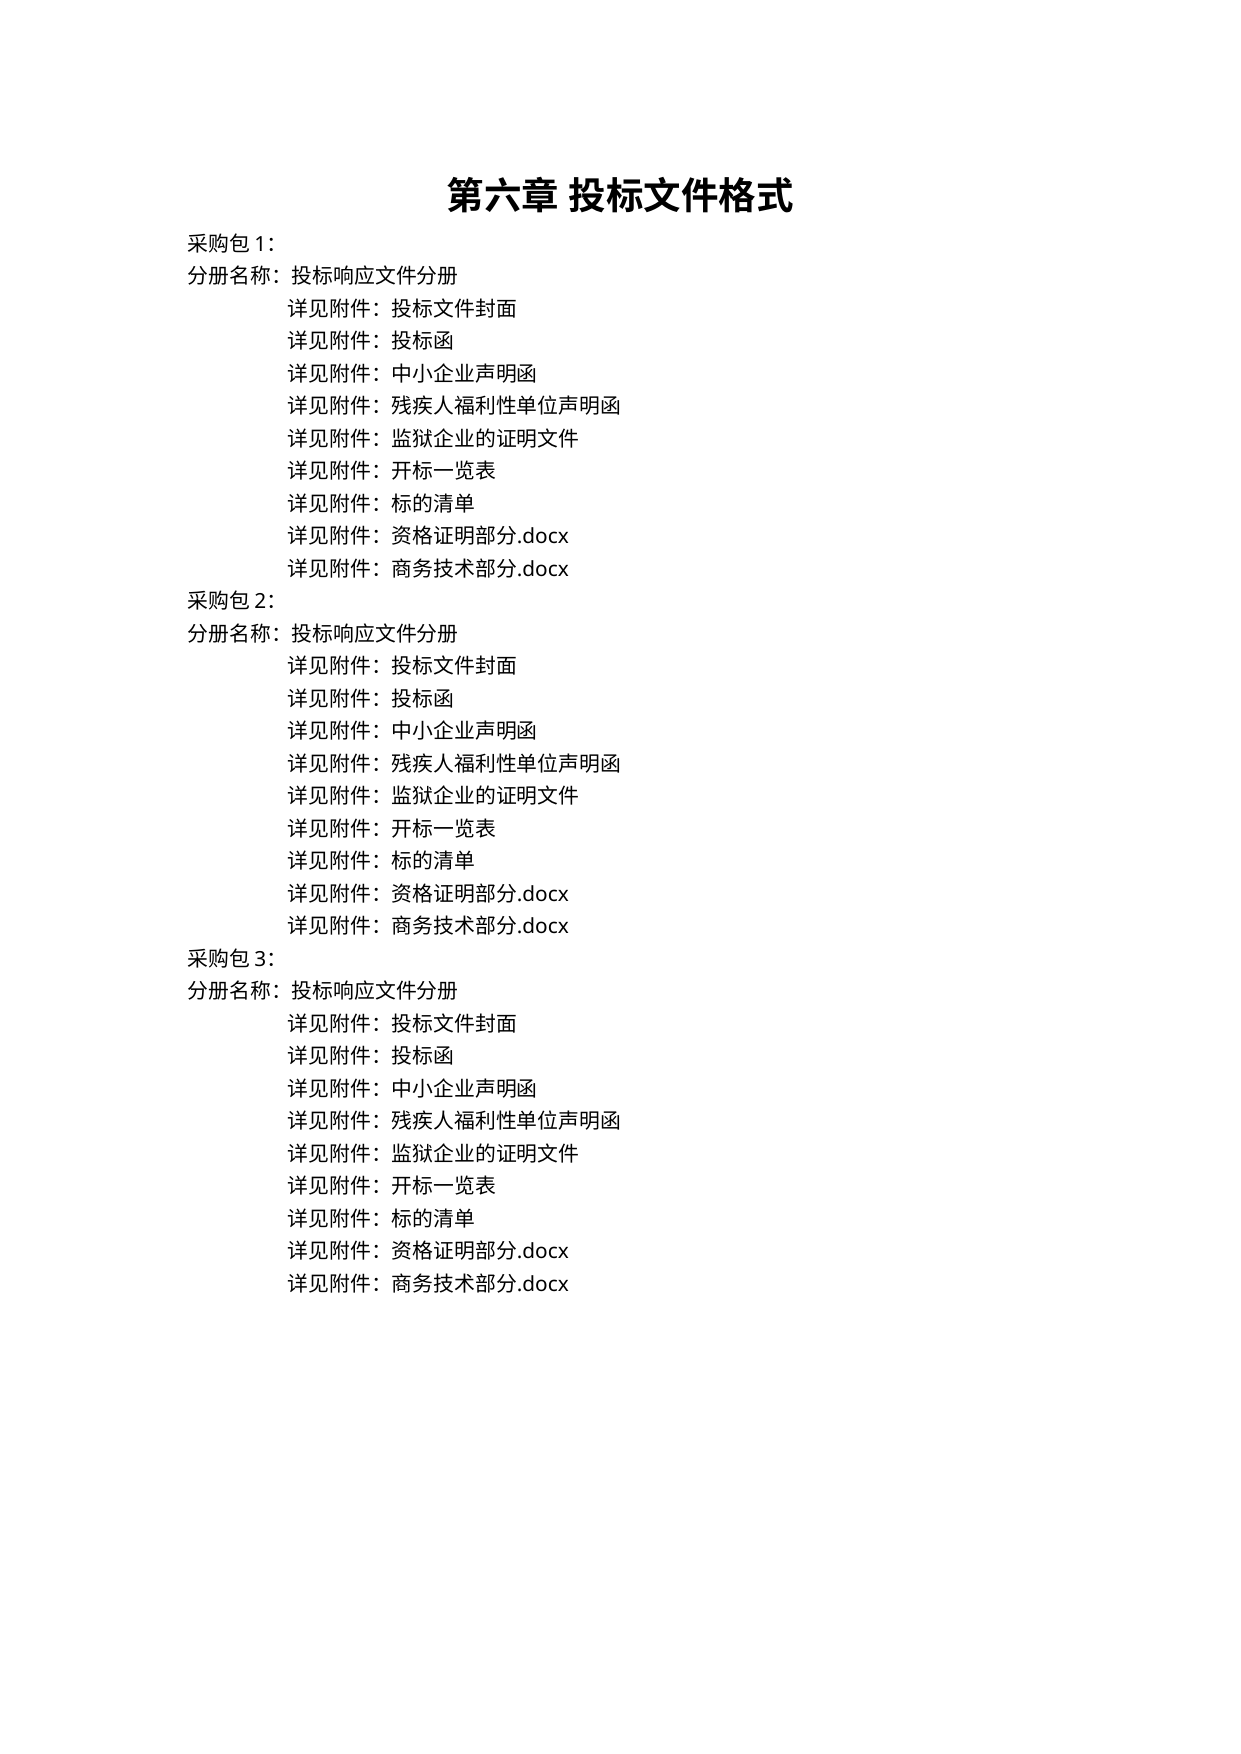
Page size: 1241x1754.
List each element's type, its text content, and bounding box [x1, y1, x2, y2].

text 详见附件：投标文件封面 [187, 1007, 1053, 1039]
text 详见附件：投标函 [187, 682, 1053, 714]
text 分册名称：投标响应文件分册 [187, 617, 1053, 649]
text 详见附件：投标文件封面 [187, 292, 1053, 324]
text 详见附件：资格证明部分.docx [187, 1234, 1053, 1267]
text 详见附件：中小企业声明函 [187, 1072, 1053, 1104]
text 详见附件：监狱企业的证明文件 [187, 779, 1053, 812]
text 分册名称：投标响应文件分册 [187, 259, 1053, 292]
text 详见附件：残疾人福利性单位声明函 [187, 747, 1053, 779]
text 详见附件：投标函 [187, 1039, 1053, 1072]
text 采购包2： [187, 584, 1053, 617]
text 详见附件：标的清单 [187, 844, 1053, 877]
text 采购包3： [187, 942, 1053, 974]
text 详见附件：监狱企业的证明文件 [187, 1137, 1053, 1169]
text 详见附件：资格证明部分.docx [187, 877, 1053, 909]
text 详见附件：中小企业声明函 [187, 357, 1053, 389]
text 详见附件：开标一览表 [187, 1169, 1053, 1202]
text 详见附件：中小企业声明函 [187, 714, 1053, 747]
text 详见附件：资格证明部分.docx [187, 519, 1053, 552]
text 详见附件：开标一览表 [187, 812, 1053, 844]
text 详见附件：开标一览表 [187, 454, 1053, 487]
text 详见附件：标的清单 [187, 487, 1053, 519]
text 分册名称：投标响应文件分册 [187, 974, 1053, 1007]
text 详见附件：残疾人福利性单位声明函 [187, 1104, 1053, 1137]
text 详见附件：商务技术部分.docx [187, 909, 1053, 942]
text 详见附件：投标函 [187, 324, 1053, 357]
text 详见附件：残疾人福利性单位声明函 [187, 389, 1053, 422]
text 详见附件：监狱企业的证明文件 [187, 422, 1053, 454]
text 详见附件：标的清单 [187, 1202, 1053, 1234]
text 详见附件：商务技术部分.docx [187, 1267, 1053, 1299]
text 详见附件：商务技术部分.docx [187, 552, 1053, 584]
text 详见附件：投标文件封面 [187, 649, 1053, 682]
text 采购包1： [187, 227, 1053, 259]
text 第六章 投标文件格式 [187, 162, 1053, 227]
